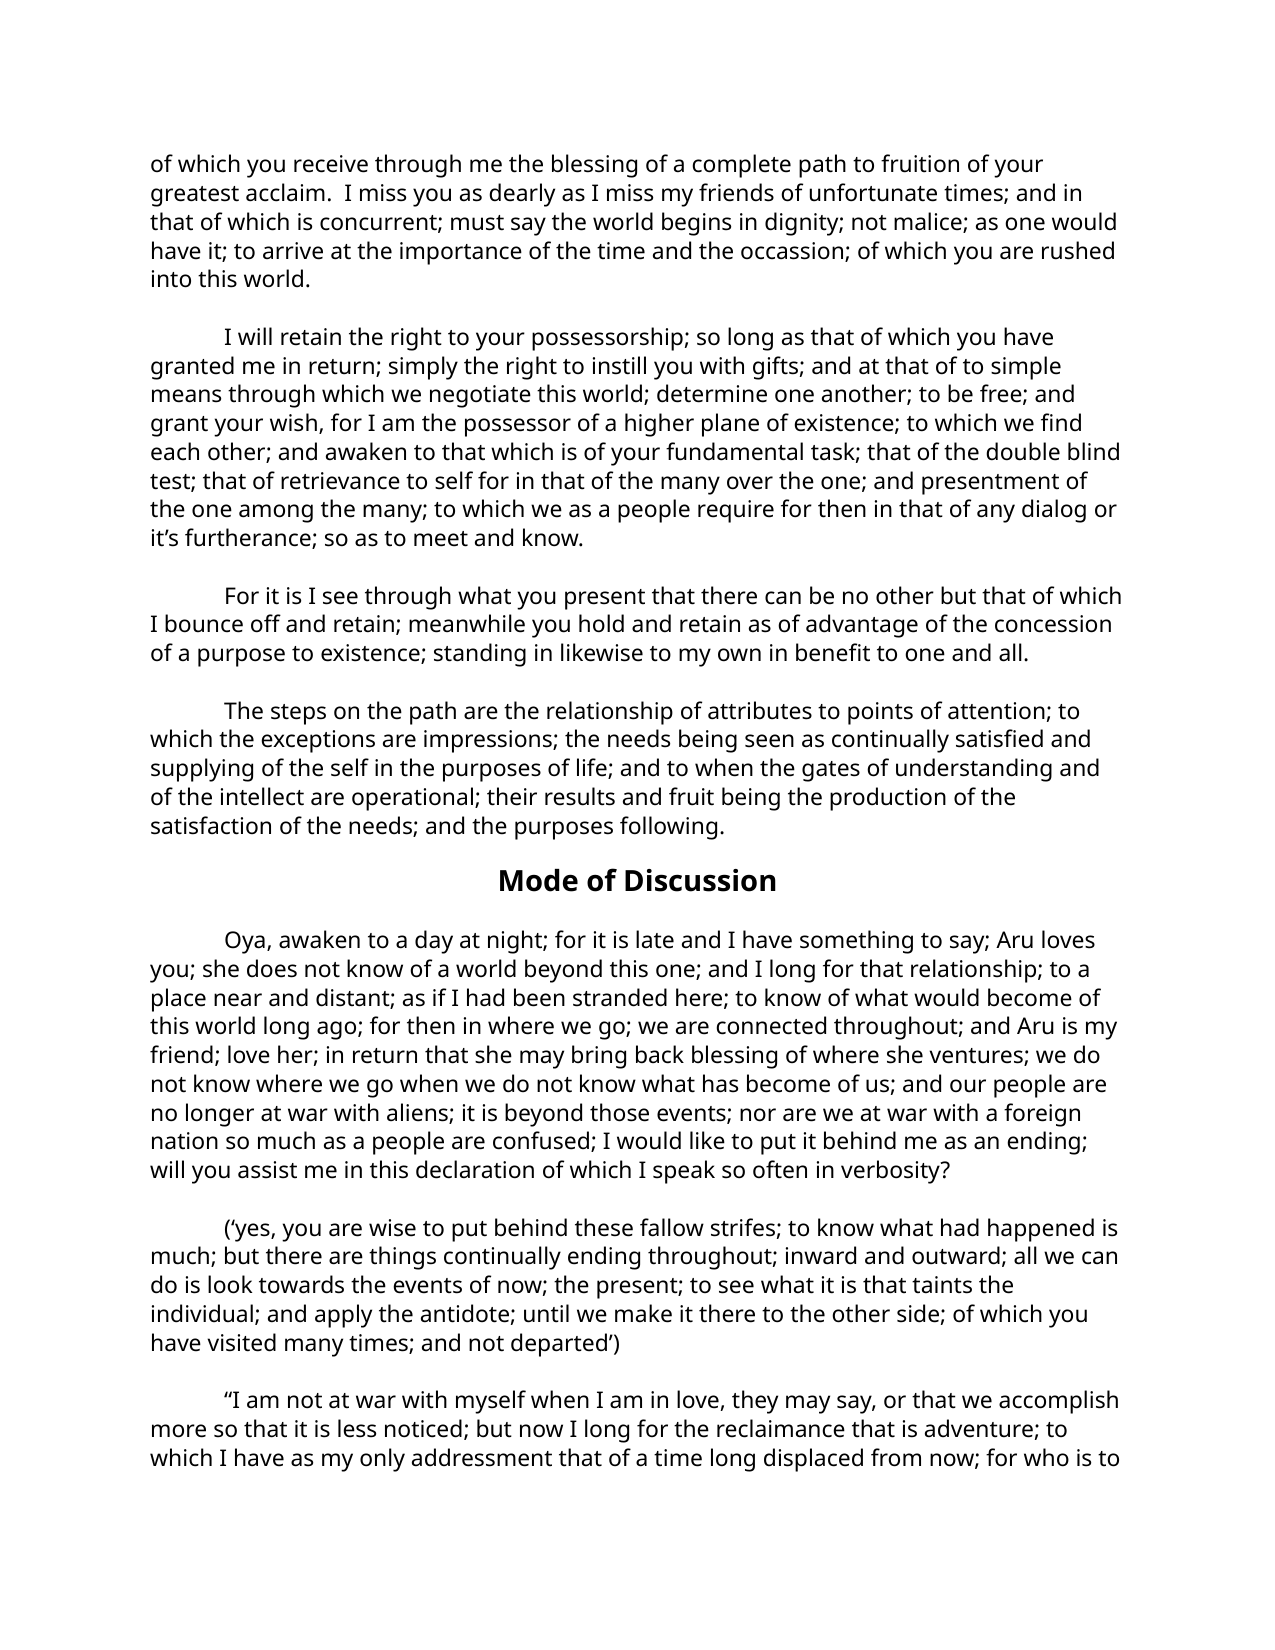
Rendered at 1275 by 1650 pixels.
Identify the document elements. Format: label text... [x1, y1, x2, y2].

text Mode of Discussion [150, 869, 1125, 897]
text Oya, awaken to a day at night; for it is late and I have something to say; Aru loves you; she does not know of a world beyond this one; and I long for that relationship; to a place near and distant; as if I had been stranded here; to know of what would become of this world long ago; for then in where we go; we are connected throughout; and Aru is my friend; love her; in return that she may bring back blessing of where she ventures; we do not know where we go when we do not know what has become of us; and our people are no longer at war with aliens; it is beyond those events; nor are we at war with a foreign nation so much as a people are confused; I would like to put it behind me as an ending; will you assist me in this declaration of which I speak so often in verbosity? [150, 926, 1125, 1184]
text For it is I see through what you present that there can be no other but that of which I bounce off and retain; meanwhile you hold and retain as of advantage of the concession of a purpose to existence; standing in likewise to my own in benefit to one and all. [150, 581, 1125, 667]
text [150, 150, 1125, 294]
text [150, 1386, 1125, 1472]
text (‘yes, you are wise to put behind these fallow strifes; to know what had happened is much; but there are things continually ending throughout; inward and outward; all we can do is look towards the events of now; the present; to see what it is that taints the individual; and apply the antidote; until we make it there to the other side; of which you have visited many times; and not departed’) [150, 1213, 1125, 1357]
text The steps on the path are the relationship of attributes to points of attention; to which the exceptions are impressions; the needs being seen as continually satisfied and supplying of the self in the purposes of life; and to when the gates of understanding and of the intellect are operational; their results and fruit being the production of the satisfaction of the needs; and the purposes following. [150, 696, 1125, 840]
text I will retain the right to your possessorship; so long as that of which you have granted me in return; simply the right to instill you with gifts; and at that of to simple means through which we negotiate this world; determine one another; to be free; and grant your wish, for I am the possessor of a higher plane of existence; to which we find each other; and awaken to that which is of your fundamental task; that of the double blind test; that of retrievance to self for in that of the many over the one; and presentment of the one among the many; to which we as a people require for then in that of any dialog or it’s furtherance; so as to meet and know. [150, 322, 1125, 552]
